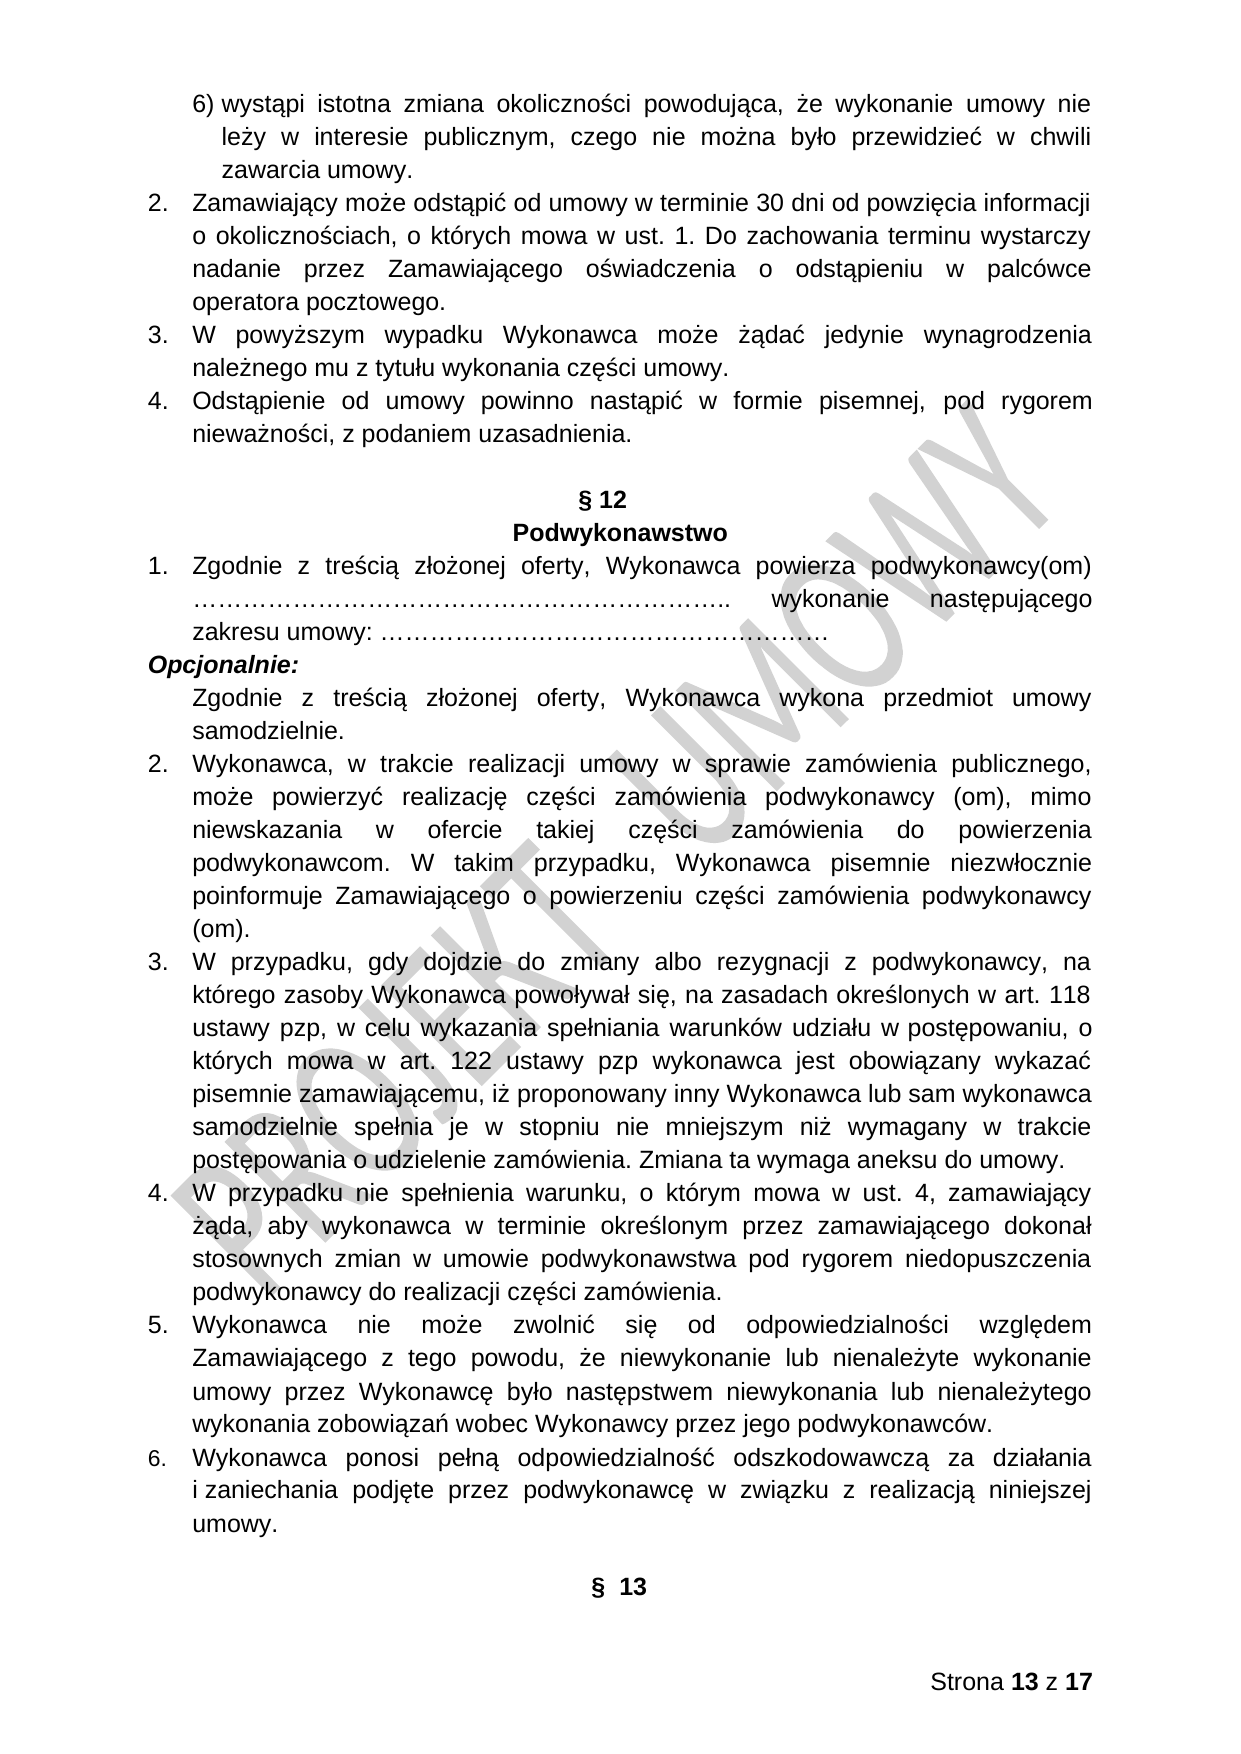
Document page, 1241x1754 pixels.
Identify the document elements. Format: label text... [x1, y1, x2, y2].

list Wykonawca nie może zwolnić się od odpowiedzialności względem Zamawiającego z tego powodu, że niewykonanie lub nienależyte wykonanie umowy przez Wykonawcę było następstwem niewykonania lub nienależytego wykonania zobowiązań wobec Wykonawcy przez jego podwykonawców. [148, 1310, 1093, 1438]
list Opcjonalnie: [148, 650, 1093, 679]
list Odstąpienie od umowy powinno nastąpić w formie pisemnej, pod rygorem nieważności, z podaniem uzasadnienia. [148, 386, 1093, 448]
list Wykonawca, w trakcie realizacji umowy w sprawie zamówienia publicznego, może powierzyć realizację części zamówienia podwykonawcy (om), mimo niewskazania w ofercie takiej części zamówienia do powierzenia podwykonawcom. W takim przypadku, Wykonawca pisemnie niezwłocznie poinformuje Zamawiającego o powierzeniu części zamówienia podwykonawcy (om). [148, 749, 1093, 943]
list Zamawiający może odstąpić od umowy w terminie 30 dni od powzięcia informacji o okolicznościach, o których mowa w ust. 1. Do zachowania terminu wystarczy nadanie przez Zamawiającego oświadczenia o odstąpieniu w palcówce operatora pocztowego. [148, 188, 1093, 316]
list Wykonawca ponosi pełną odpowiedzialność odszkodowawczą za działania i zaniechania podjęte przez podwykonawcę w związku z realizacją niniejszej umowy. [148, 1442, 1093, 1537]
list W powyższym wypadku Wykonawca może żądać jedynie wynagrodzenia należnego mu z tytułu wykonania części umowy. [148, 320, 1093, 382]
text Podwykonawstwo [148, 518, 1093, 547]
list § 13 [251, 1572, 1093, 1601]
list W przypadku nie spełnienia warunku, o którym mowa w ust. 4, zamawiający żąda, aby wykonawca w terminie określonym przez zamawiającego dokonał stosownych zmian w umowie podwykonawstwa pod rygorem niedopuszczenia podwykonawcy do realizacji części zamówienia. [148, 1178, 1093, 1306]
list W przypadku, gdy dojdzie do zmiany albo rezygnacji z podwykonawcy, na którego zasoby Wykonawca powoływał się, na zasadach określonych w art. 118 ustawy pzp, w celu wykazania spełniania warunków udziału w postępowaniu, o których mowa w art. 122 ustawy pzp wykonawca jest obowiązany wykazać pisemnie zamawiającemu, iż proponowany inny Wykonawca lub sam wykonawca samodzielnie spełnia je w stopniu nie mniejszym niż wymagany w trakcie postępowania o udzielenie zamówienia. Zmiana ta wymaga aneksu do umowy. [148, 947, 1093, 1174]
list Zgodnie z treścią złożonej oferty, Wykonawca wykona przedmiot umowy samodzielnie. [192, 683, 1093, 745]
list Zgodnie z treścią złożonej oferty, Wykonawca powierza podwykonawcy(om)……………………………………………………….. wykonanie następującego zakresu umowy: ……………………………………………… [148, 551, 1093, 646]
list wystąpi istotna zmiana okoliczności powodująca, że wykonanie umowy nie leży w interesie publicznym, czego nie można było przewidzieć w chwili zawarcia umowy. [192, 89, 1093, 183]
text § 12 [148, 485, 1093, 514]
